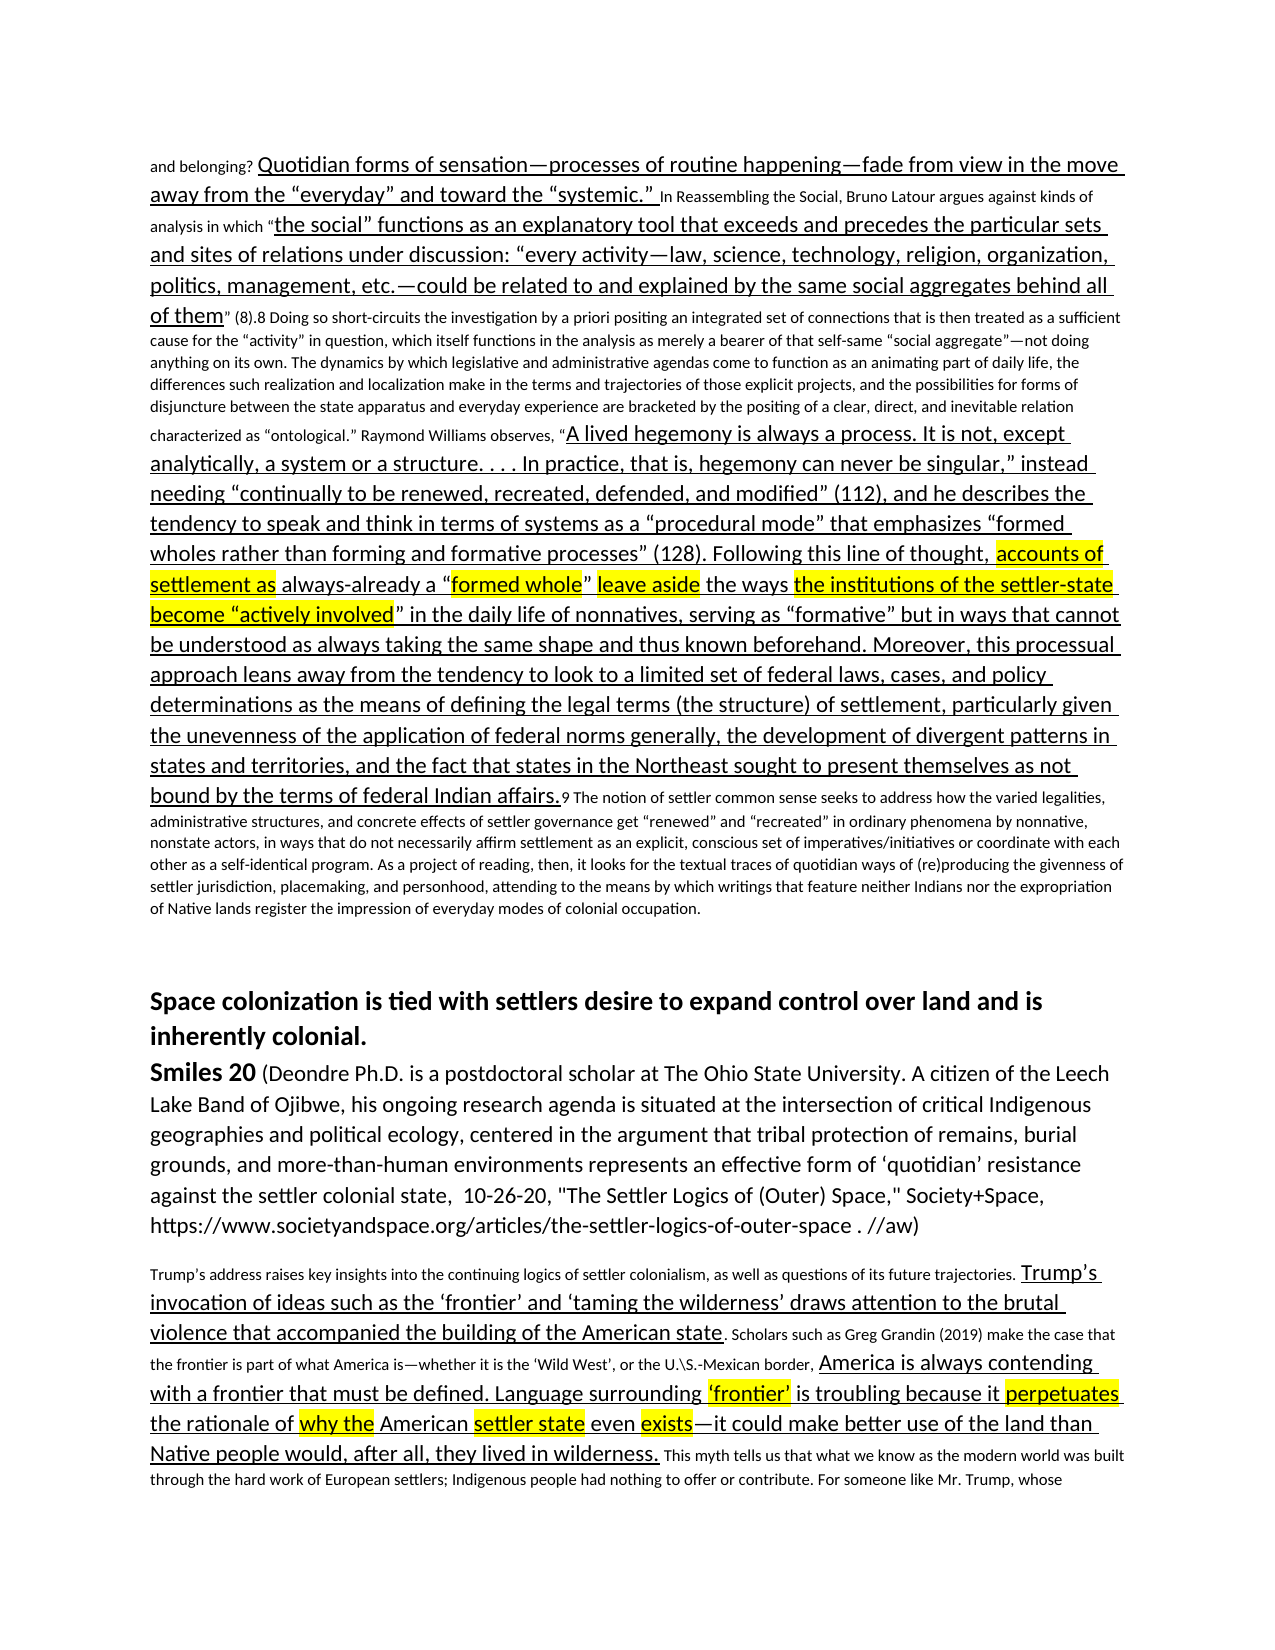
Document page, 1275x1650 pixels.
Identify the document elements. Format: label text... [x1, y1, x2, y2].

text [150, 1258, 1125, 1489]
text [150, 150, 1125, 919]
text Smiles 20 (Deondre Ph.D. is a postdoctoral scholar at The Ohio State University. A citizen of the Leech Lake Band of Ojibwe, his ongoing research agenda is situated at the intersection of critical Indigenous geographies and political ecology, centered in the argument that tribal protection of remains, burial grounds, and more-than-human environments represents an effective form of ‘quotidian’ resistance against the settler colonial state, 10-26-20, "The Settler Logics of (Outer) Space," Society+Space, https://www.societyandspace.org/articles/the-settler-logics-of-outer-space . //aw) [150, 1055, 1125, 1239]
subtitle Space colonization is tied with settlers desire to expand control over land and is inherently colonial. [150, 984, 1125, 1052]
